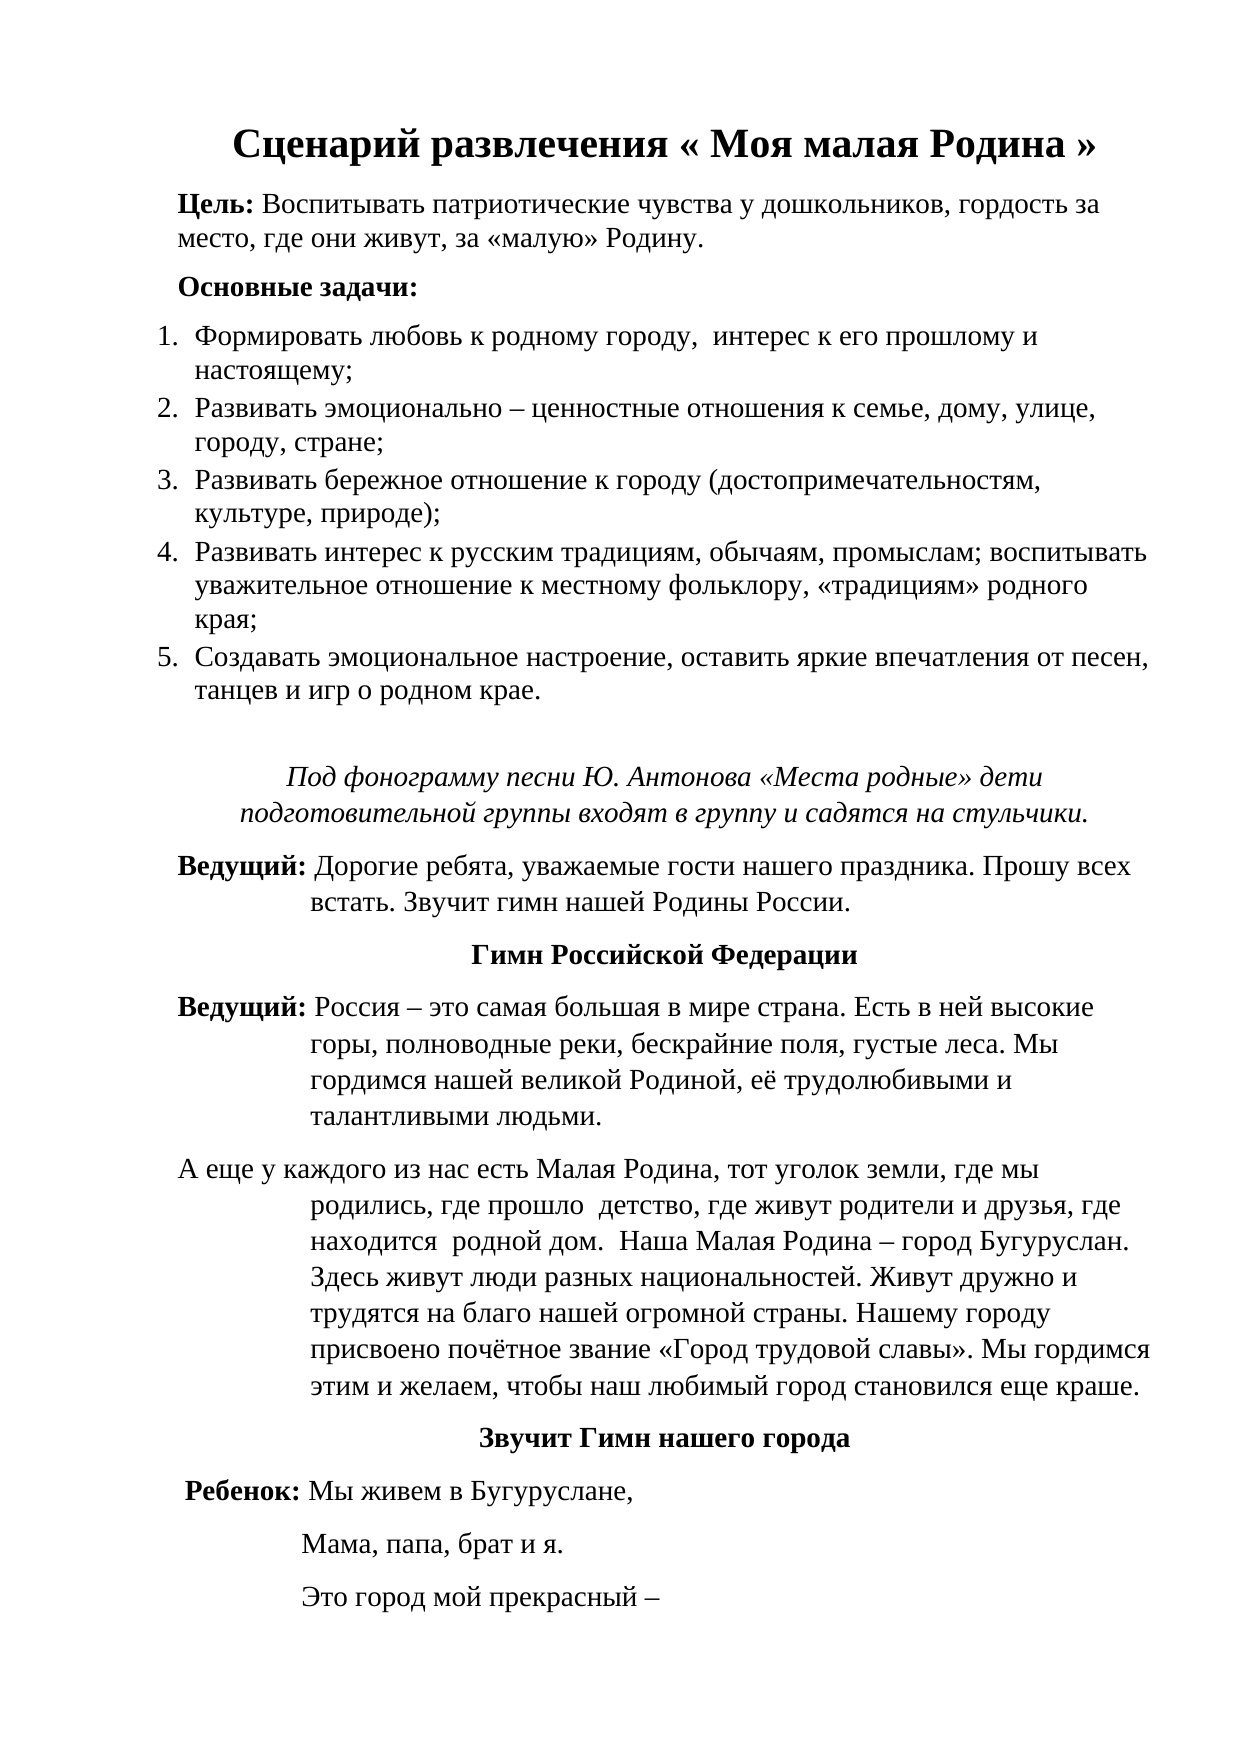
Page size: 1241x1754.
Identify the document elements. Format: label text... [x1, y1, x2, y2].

list Создавать эмоциональное настроение, оставить яркие впечатления от песен, танцев и игр о родном крае. [157, 639, 1152, 706]
text Ведущий: Дорогие ребята, уважаемые гости нашего праздника. Прошу всех встать. Звучит гимн нашей Родины России. [177, 848, 1152, 917]
list Развивать бережное отношение к городу (достопримечательностям, культуре, природе); [157, 462, 1152, 529]
text Цель: Воспитывать патриотические чувства у дошкольников, гордость за место, где они живут, за «малую» Родину. [177, 186, 1152, 253]
text Сценарий развлечения « Моя малая Родина » [177, 118, 1152, 166]
text Ребенок: Мы живем в Бугуруслане, [177, 1473, 1152, 1507]
text Под фонограмму песни Ю. Антонова «Места родные» дети подготовительной группы входят в группу и садятся на стульчики. [177, 759, 1152, 828]
text Основные задачи: [177, 269, 1152, 303]
text Мама, папа, брат и я. [177, 1526, 1152, 1560]
list Формировать любовь к родному городу, интерес к его прошлому и настоящему; [157, 318, 1152, 385]
list Развивать интерес к русским традициям, обычаям, промыслам; воспитывать уважительное отношение к местному фольклору, «традициям» родного края; [157, 534, 1152, 634]
text Ведущий: Россия – это самая большая в мире страна. Есть в ней высокие горы, полноводные реки, бескрайние поля, густые леса. Мы гордимся нашей великой Родиной, её трудолюбивыми и талантливыми людьми. [177, 989, 1152, 1132]
text Гимн Российской Федерации [177, 937, 1152, 970]
text Это город мой прекрасный – [177, 1579, 1152, 1612]
text Звучит Гимн нашего города [177, 1421, 1152, 1454]
text А еще у каждого из нас есть Малая Родина, тот уголок земли, где мы родились, где прошло детство, где живут родители и друзья, где находится родной дом. Наша Малая Родина – город Бугуруслан. Здесь живут люди разных национальностей. Живут дружно и трудятся на благо нашей огромной страны. Нашему городу присвоено почётное звание «Город трудовой славы». Мы гордимся этим и желаем, чтобы наш любимый город становился еще краше. [177, 1151, 1152, 1401]
list Развивать эмоционально – ценностные отношения к семье, дому, улице, городу, стране; [157, 390, 1152, 457]
